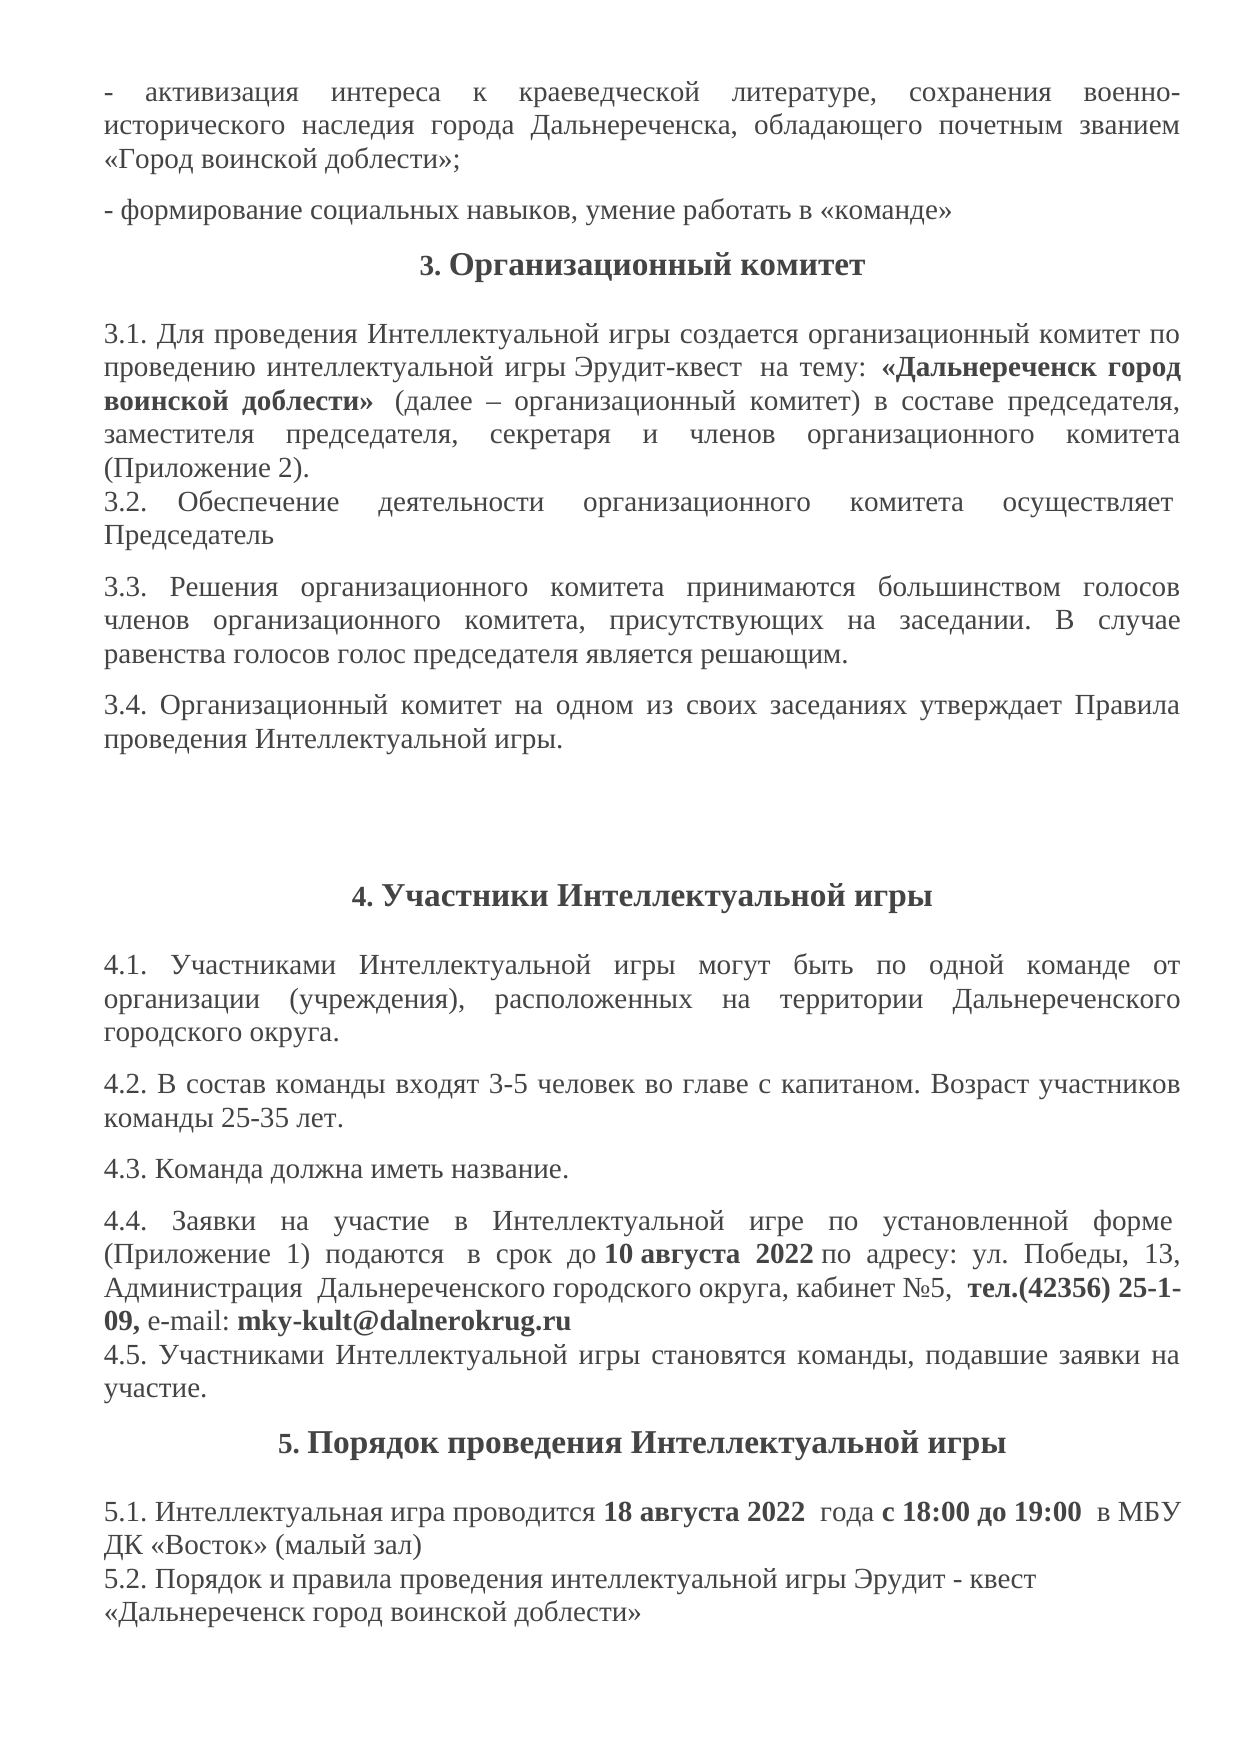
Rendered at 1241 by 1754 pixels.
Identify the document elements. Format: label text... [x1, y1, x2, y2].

text 3. Организационный комитет [103, 244, 1181, 282]
text 3.4. Организационный комитет на одном из своих заседаниях утверждает Правила проведения Интеллектуальной игры. [103, 687, 1181, 754]
text 4. Участники Интеллектуальной игры [103, 876, 1181, 914]
text 3.1. Для проведения Интеллектуальной игры создается организационный комитет по проведению интеллектуальной игры Эрудит-квест на тему: «Дальнереченск город воинской доблести» (далее – организационный комитет) в составе председателя, заместителя председателя, секретаря и членов организационного комитета (Приложение 2). [103, 316, 1181, 484]
text «Дальнереченск город воинской доблести» [103, 1594, 1181, 1628]
text 3.2. Обеспечение деятельности организационного комитета осуществляет Председатель [103, 484, 1181, 551]
text 5.2. Порядок и правила проведения интеллектуальной игры Эрудит - квест [103, 1561, 1181, 1594]
text 5.1. Интеллектуальная игра проводится 18 августа 2022 года с 18:00 до 19:00 в МБУ ДК «Восток» (малый зал) [103, 1494, 1181, 1561]
text - формирование социальных навыков, умение работать в «команде» [103, 192, 1181, 226]
text 4.5. Участниками Интеллектуальной игры становятся команды, подавшие заявки на участие. [103, 1337, 1181, 1404]
text 4.2. В состав команды входят 3-5 человек во главе с капитаном. Возраст участников команды 25-35 лет. [103, 1066, 1181, 1133]
text - активизация интереса к краеведческой литературе, сохранения военно-исторического наследия города Дальнереченска, обладающего почетным званием «Город воинской доблести»; [103, 74, 1181, 174]
text 4.1. Участниками Интеллектуальной игры могут быть по одной команде от организации (учреждения), расположенных на территории Дальнереченского городского округа. [103, 947, 1181, 1048]
text 4.3. Команда должна иметь название. [103, 1151, 1181, 1185]
text 4.4. Заявки на участие в Интеллектуальной игре по установленной форме (Приложение 1) подаются в срок до 10 августа 2022 по адресу: ул. Победы, 13, Администрация Дальнереченского городского округа, кабинет №5, тел.(42356) 25-1-09, e-mail: mky-kult@dalnerokrug.ru [103, 1203, 1181, 1337]
text 3.3. Решения организационного комитета принимаются большинством голосов членов организационного комитета, присутствующих на заседании. В случае равенства голосов голос председателя является решающим. [103, 569, 1181, 669]
text 5. Порядок проведения Интеллектуальной игры [103, 1422, 1181, 1460]
